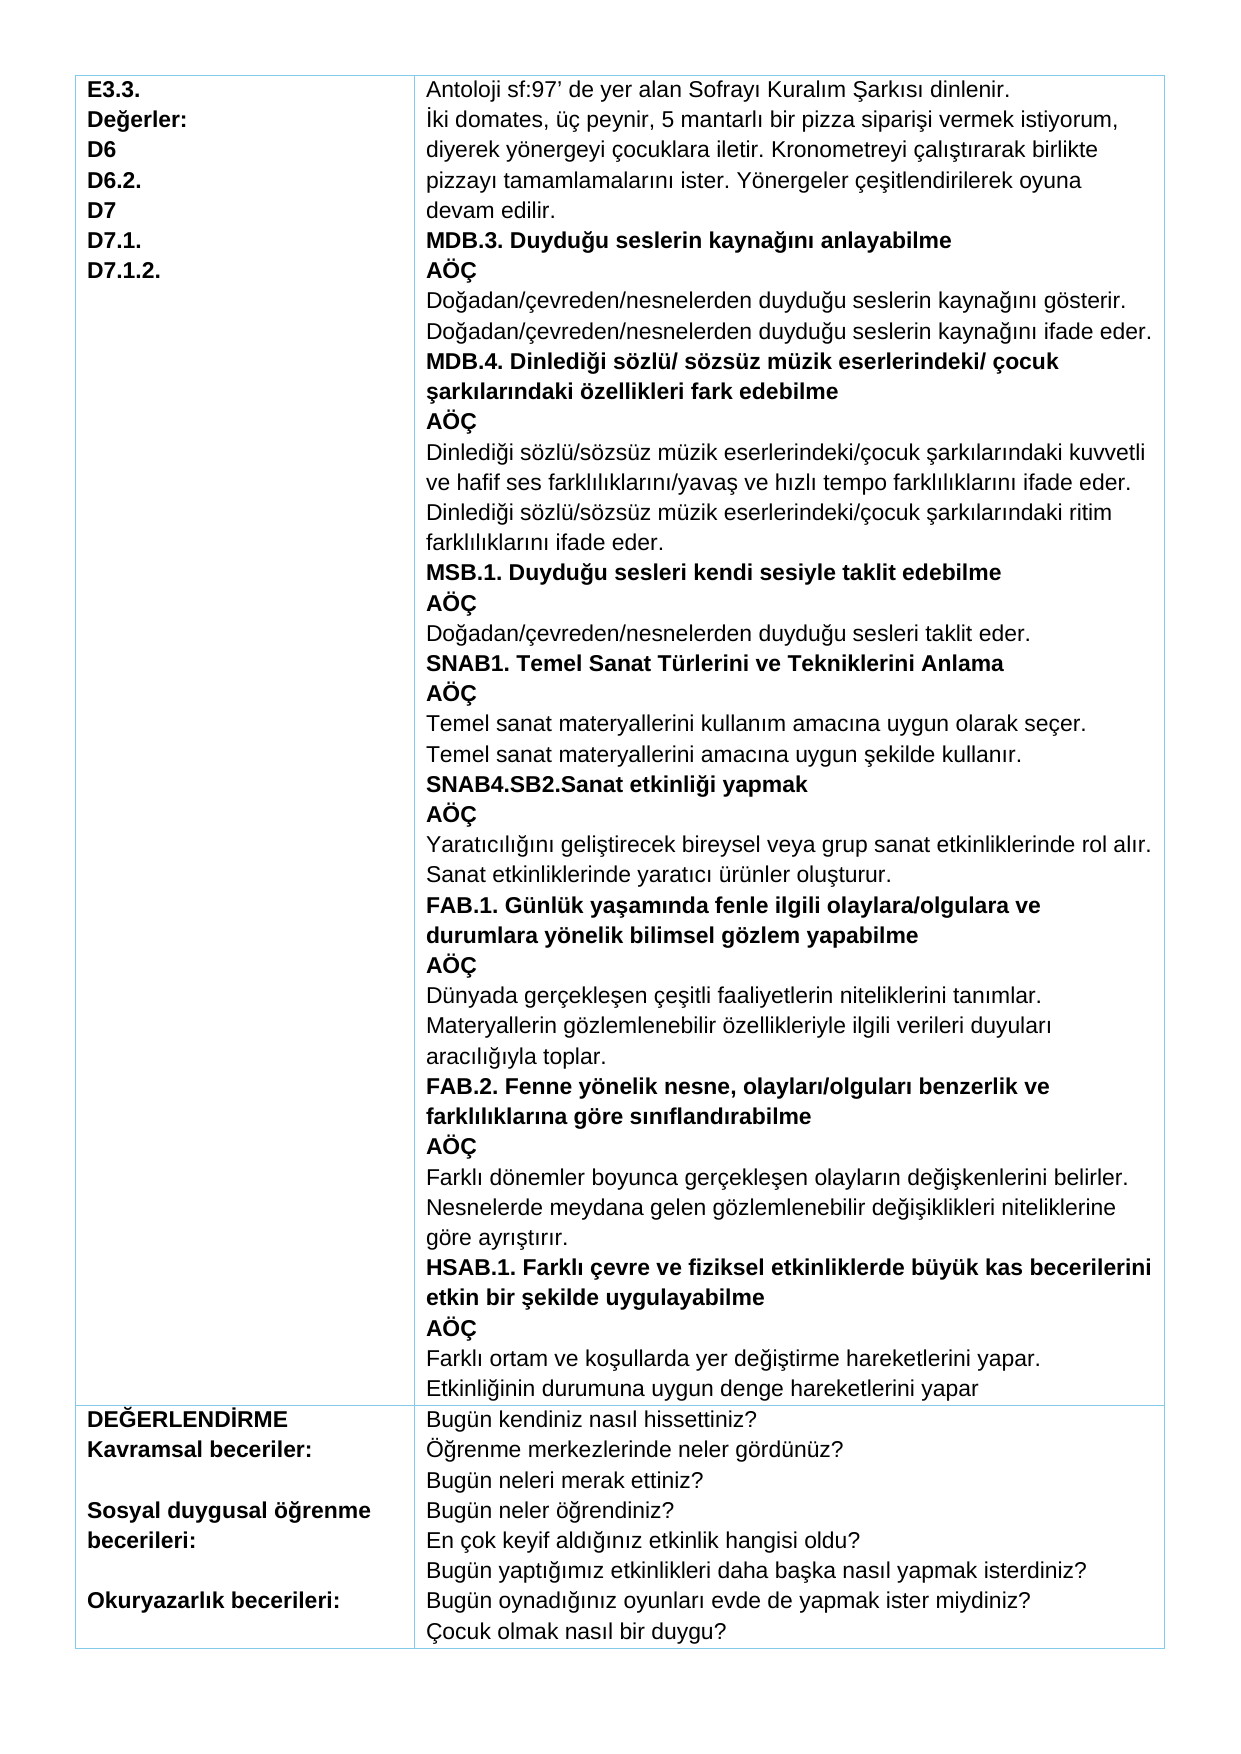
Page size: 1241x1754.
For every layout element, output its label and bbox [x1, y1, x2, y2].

table_cell [76, 76, 414, 1405]
table_cell [415, 76, 1164, 1405]
table_cell [76, 1406, 414, 1648]
table_cell [415, 1406, 1164, 1648]
